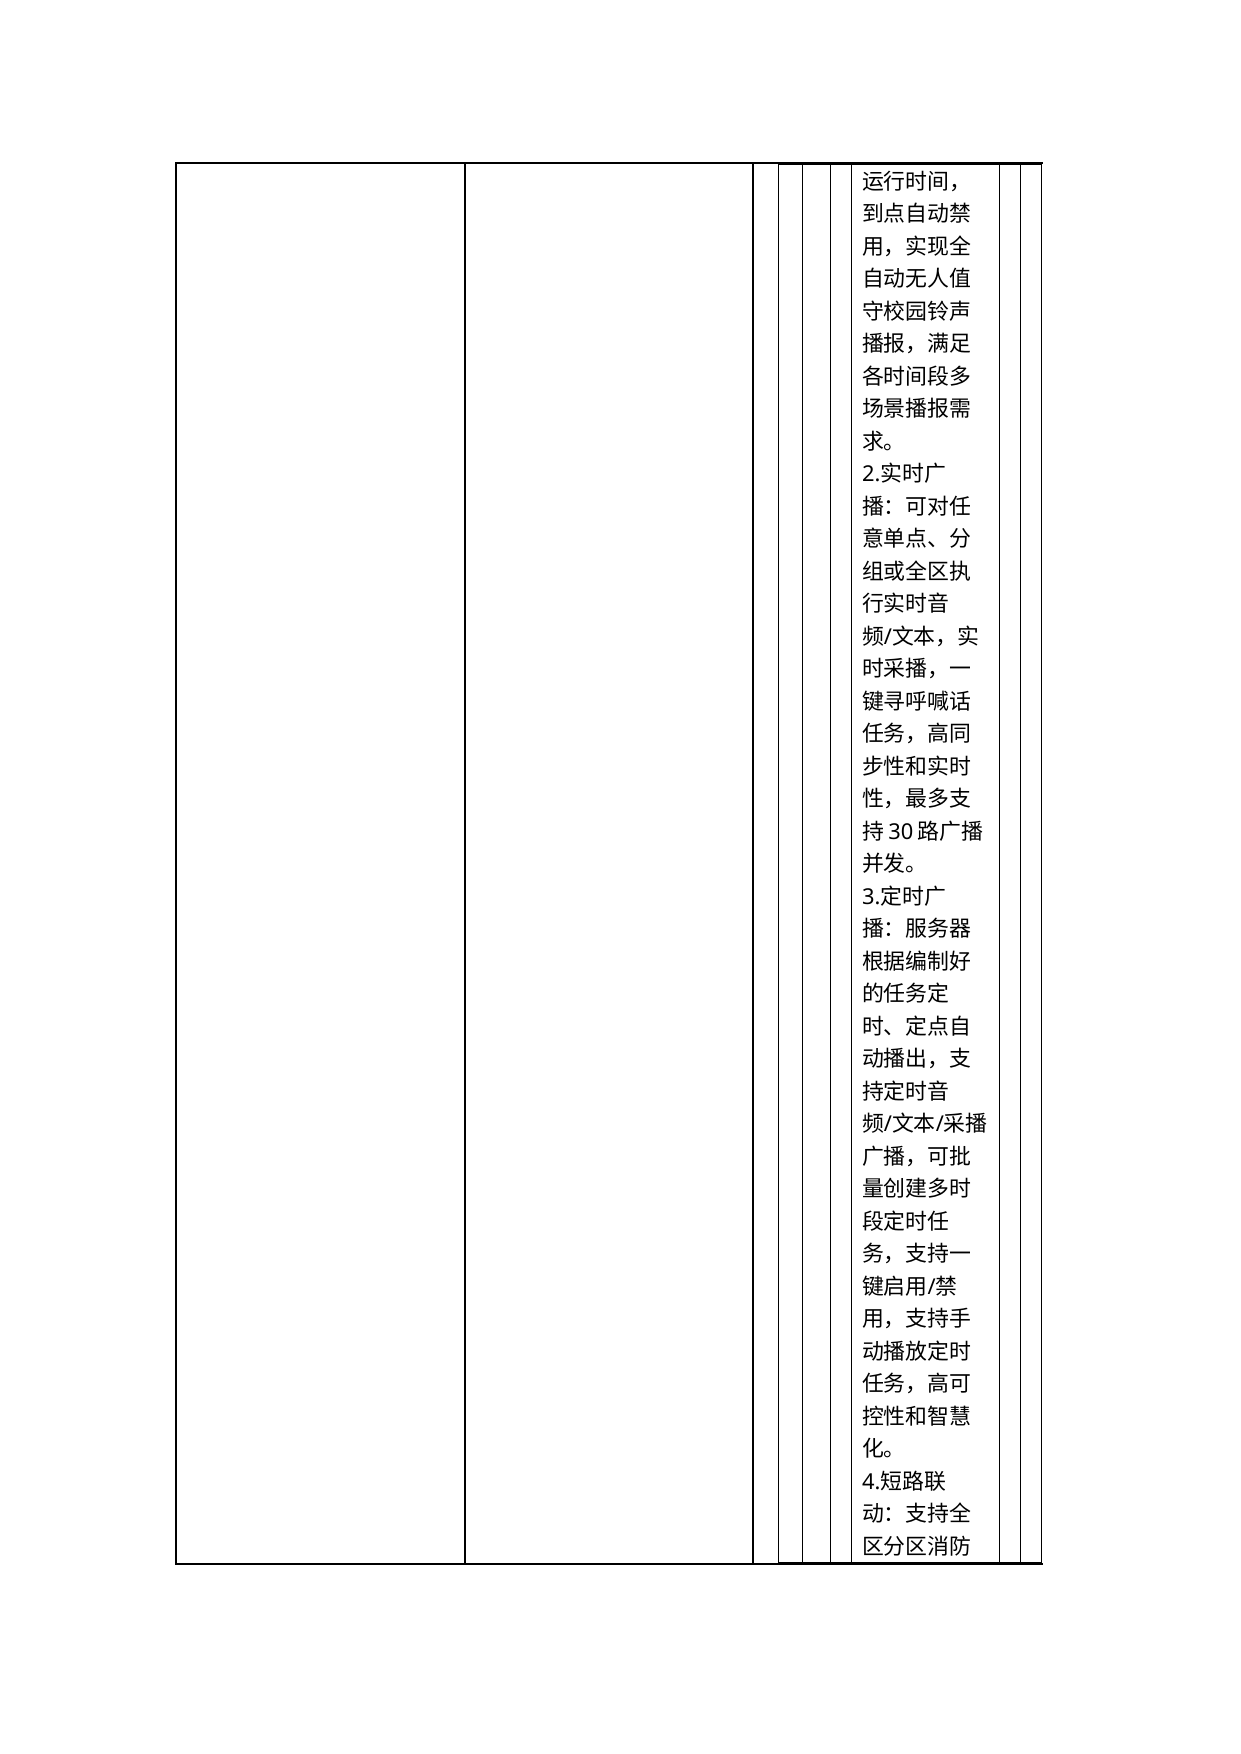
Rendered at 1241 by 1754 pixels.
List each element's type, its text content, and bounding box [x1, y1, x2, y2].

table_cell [831, 165, 851, 1562]
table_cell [1000, 165, 1020, 1562]
table_cell [466, 164, 752, 1563]
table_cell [779, 165, 802, 1562]
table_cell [1021, 165, 1041, 1562]
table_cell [803, 165, 830, 1562]
table_cell 1 [177, 164, 464, 1563]
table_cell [754, 164, 778, 1563]
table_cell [852, 165, 999, 1562]
